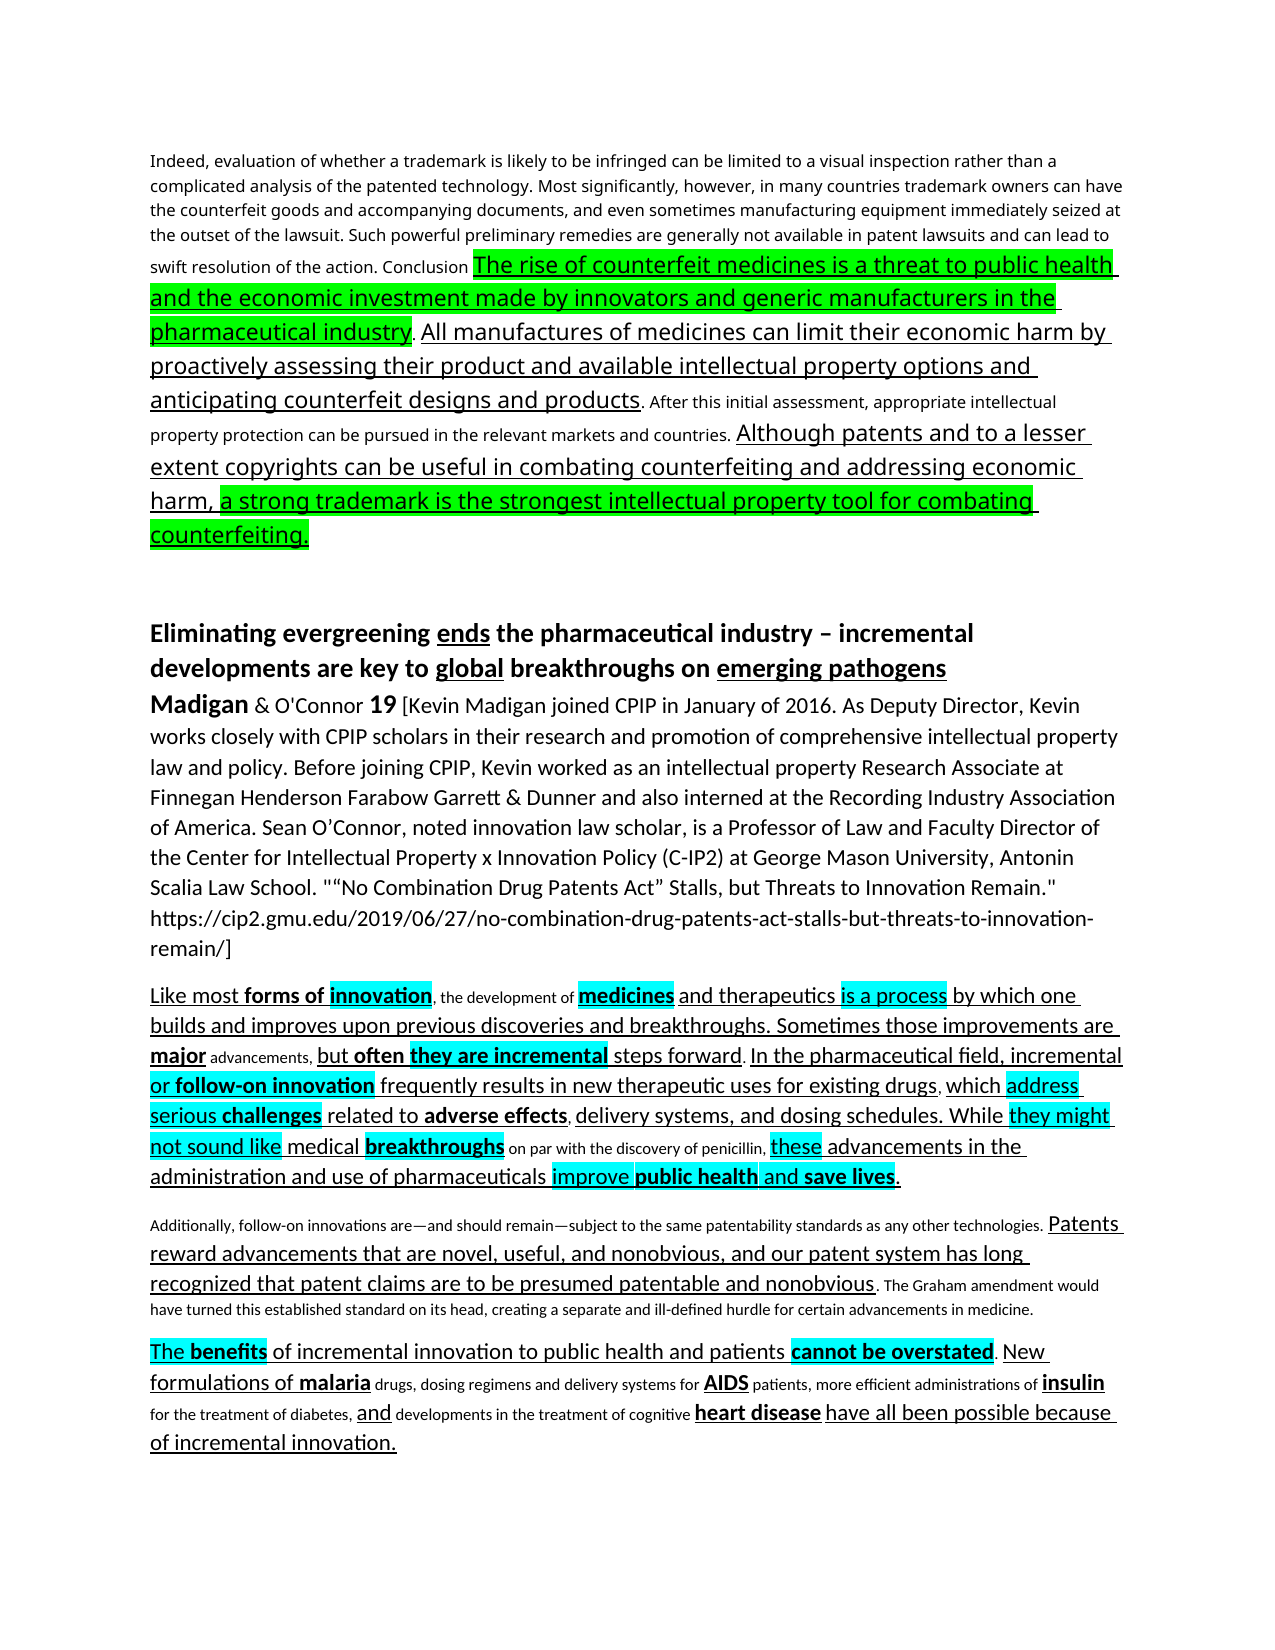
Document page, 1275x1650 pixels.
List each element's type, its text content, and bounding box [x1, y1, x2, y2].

text Like most forms of innovation, the development of medicines and therapeutics is a process by which one builds and improves upon previous discoveries and breakthroughs. Sometimes those improvements are major advancements, but often they are incremental steps forward. In the pharmaceutical field, incremental or follow-on innovation frequently results in new therapeutic uses for existing drugs, which address serious challenges related to adverse effects, delivery systems, and dosing schedules. While they might not sound like medical breakthroughs on par with the discovery of penicillin, these advancements in the administration and use of pharmaceuticals improve public health and save lives. [150, 981, 1125, 1190]
text The benefits of incremental innovation to public health and patients cannot be overstated. New formulations of malaria drugs, dosing regimens and delivery systems for AIDS patients, more efficient administrations of insulin for the treatment of diabetes, and developments in the treatment of cognitive heart disease have all been possible because of incremental innovation. [150, 1337, 1125, 1456]
text Additionally, follow-on innovations are—and should remain—subject to the same patentability standards as any other technologies. Patents reward advancements that are novel, useful, and nonobvious, and our patent system has long recognized that patent claims are to be presumed patentable and nonobvious. The Graham amendment would have turned this established standard on its head, creating a separate and ill-defined hurdle for certain advancements in medicine. [150, 1209, 1125, 1319]
subtitle Eliminating evergreening ends the pharmaceutical industry – incremental developments are key to global breakthroughs on emerging pathogens [150, 616, 1125, 684]
text Madigan & O'Connor 19 [Kevin Madigan joined CPIP in January of 2016. As Deputy Director, Kevin works closely with CPIP scholars in their research and promotion of comprehensive intellectual property law and policy. Before joining CPIP, Kevin worked as an intellectual property Research Associate at Finnegan Henderson Farabow Garrett & Dunner and also interned at the Recording Industry Association of America. Sean O’Connor, noted innovation law scholar, is a Professor of Law and Faculty Director of the Center for Intellectual Property x Innovation Policy (C-IP2) at George Mason University, Antonin Scalia Law School. "“No Combination Drug Patents Act” Stalls, but Threats to Innovation Remain." https://cip2.gmu.edu/2019/06/27/no-combination-drug-patents-act-stalls-but-threats-to-innovation-remain/] [150, 687, 1125, 962]
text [150, 150, 1125, 550]
